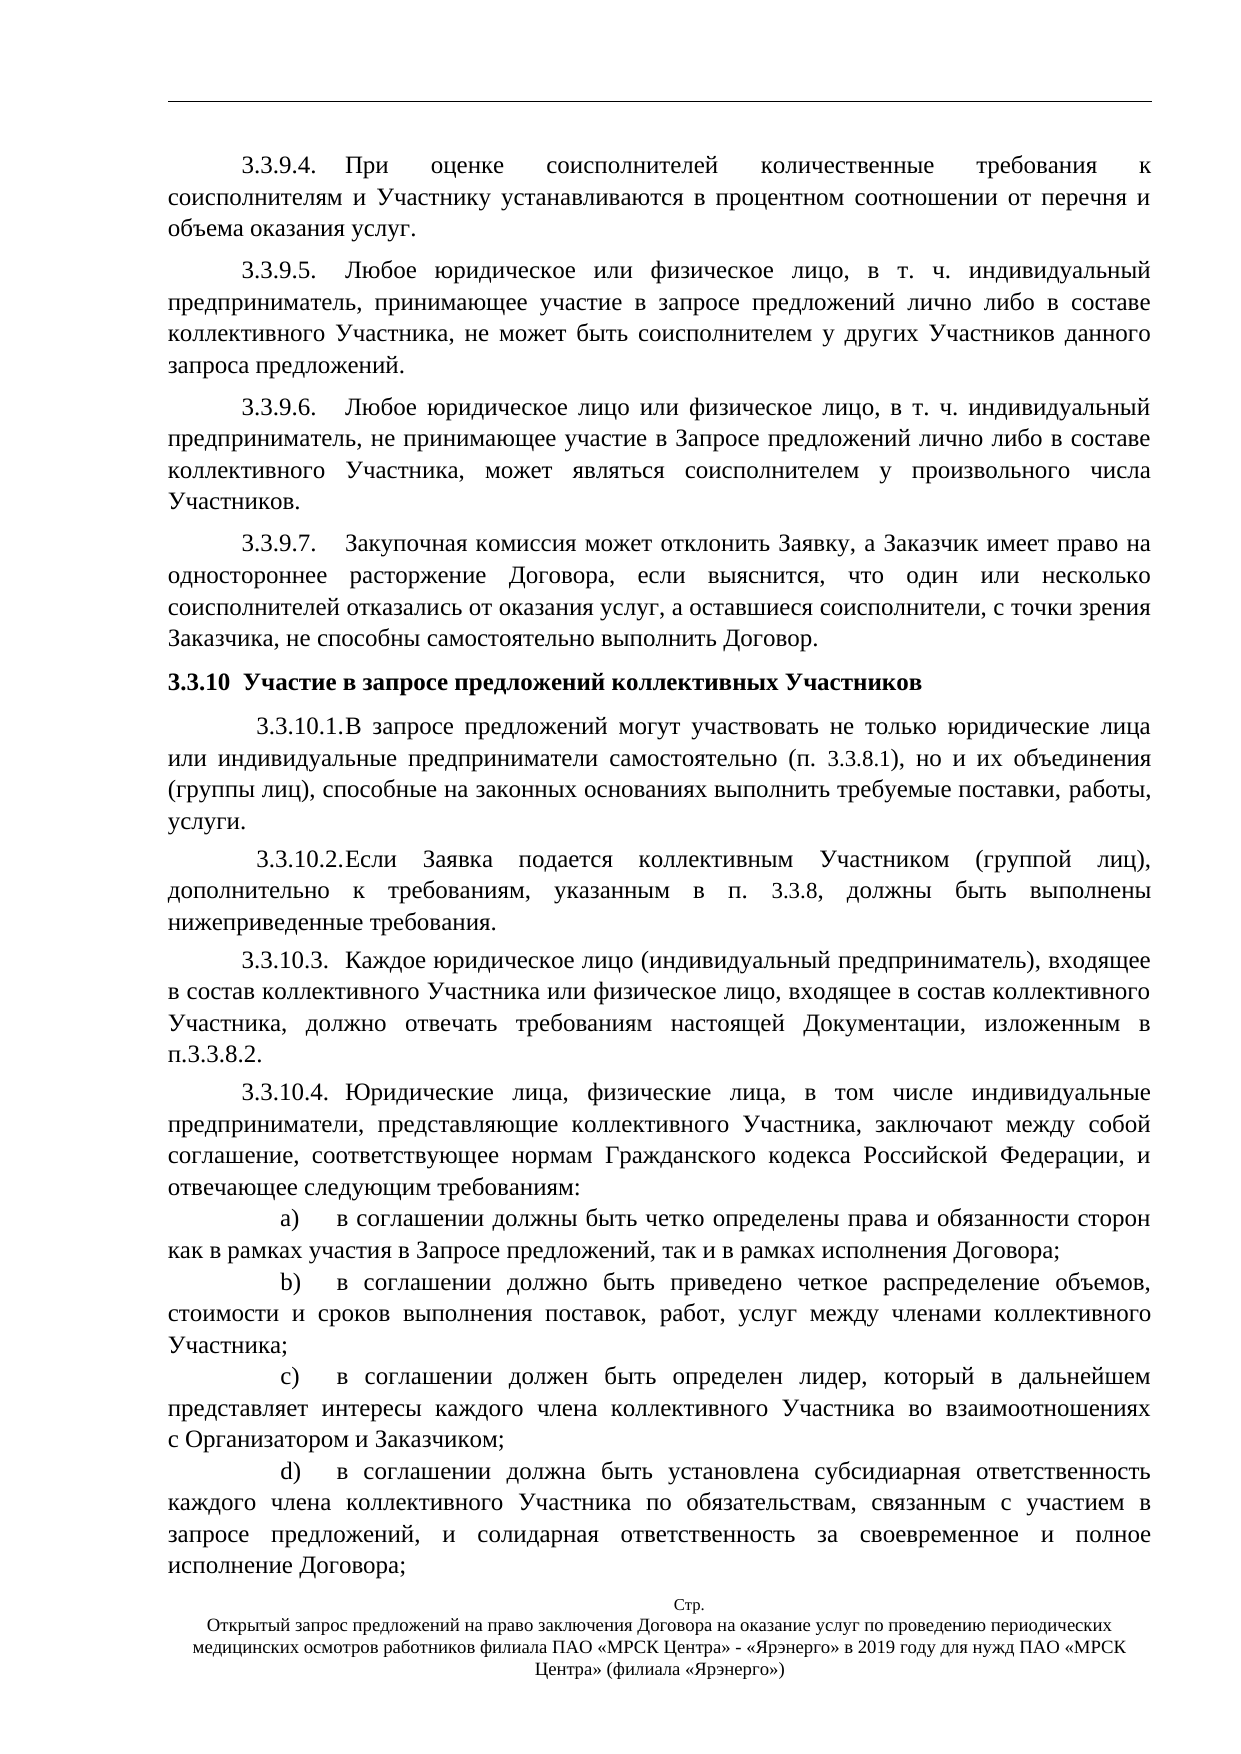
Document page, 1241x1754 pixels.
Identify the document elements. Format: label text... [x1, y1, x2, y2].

list Юридические лица, физические лица, в том числе индивидуальные предприниматели, представляющие коллективного Участника, заключают между собой соглашение, соответствующее нормам Гражданского кодекса Российской Федерации, и отвечающее следующим требованиям: [168, 1077, 1152, 1201]
list При оценке соисполнителей количественные требования к соисполнителям и Участнику устанавливаются в процентном соотношении от перечня и объема оказания услуг. [168, 150, 1152, 242]
list Любое юридическое лицо или физическое лицо, в т. ч. индивидуальный предприниматель, не принимающее участие в Запросе предложений лично либо в составе коллективного Участника, может являться соисполнителем у произвольного числа Участников. [168, 392, 1152, 515]
list в соглашении должны быть четко определены права и обязанности сторон как в рамках участия в Запросе предложений, так и в рамках исполнения Договора; [168, 1203, 1152, 1264]
list в соглашении должна быть установлена субсидиарная ответственность каждого члена коллективного Участника по обязательствам, связанным с участием в запросе предложений, и солидарная ответственность за своевременное и полное исполнение Договора; [168, 1456, 1152, 1579]
list Каждое юридическое лицо (индивидуальный предприниматель), входящее в состав коллективного Участника или физическое лицо, входящее в состав коллективного Участника, должно отвечать требованиям настоящей Документации, изложенным в п.3.3.8.2. [168, 945, 1152, 1068]
list Любое юридическое или физическое лицо, в т. ч. индивидуальный предприниматель, принимающее участие в запросе предложений лично либо в составе коллективного Участника, не может быть соисполнителем у других Участников данного запроса предложений. [168, 255, 1152, 378]
list В запросе предложений могут участвовать не только юридические лица или индивидуальные предприниматели самостоятельно (п. 3.3.8.1), но и их объединения (группы лиц), способные на законных основаниях выполнить требуемые поставки, работы, услуги. [168, 711, 1152, 835]
list Если Заявка подается коллективным Участником (группой лиц), дополнительно к требованиям, указанным в п. 3.3.8, должны быть выполнены нижеприведенные требования. [168, 844, 1152, 936]
list в соглашении должен быть определен лидер, который в дальнейшем представляет интересы каждого члена коллективного Участника во взаимоотношениях с Организатором и Заказчиком; [168, 1361, 1152, 1453]
list в соглашении должно быть приведено четкое распределение объемов, стоимости и сроков выполнения поставок, работ, услуг между членами коллективного Участника; [168, 1267, 1152, 1358]
list Закупочная комиссия может отклонить Заявку, а Заказчик имеет право на одностороннее расторжение Договора, если выяснится, что один или несколько соисполнителей отказались от оказания услуг, а оставшиеся соисполнители, с точки зрения Заказчика, не способны самостоятельно выполнить Договор. [168, 528, 1152, 652]
subtitle Участие в запросе предложений коллективных Участников [168, 667, 1152, 696]
